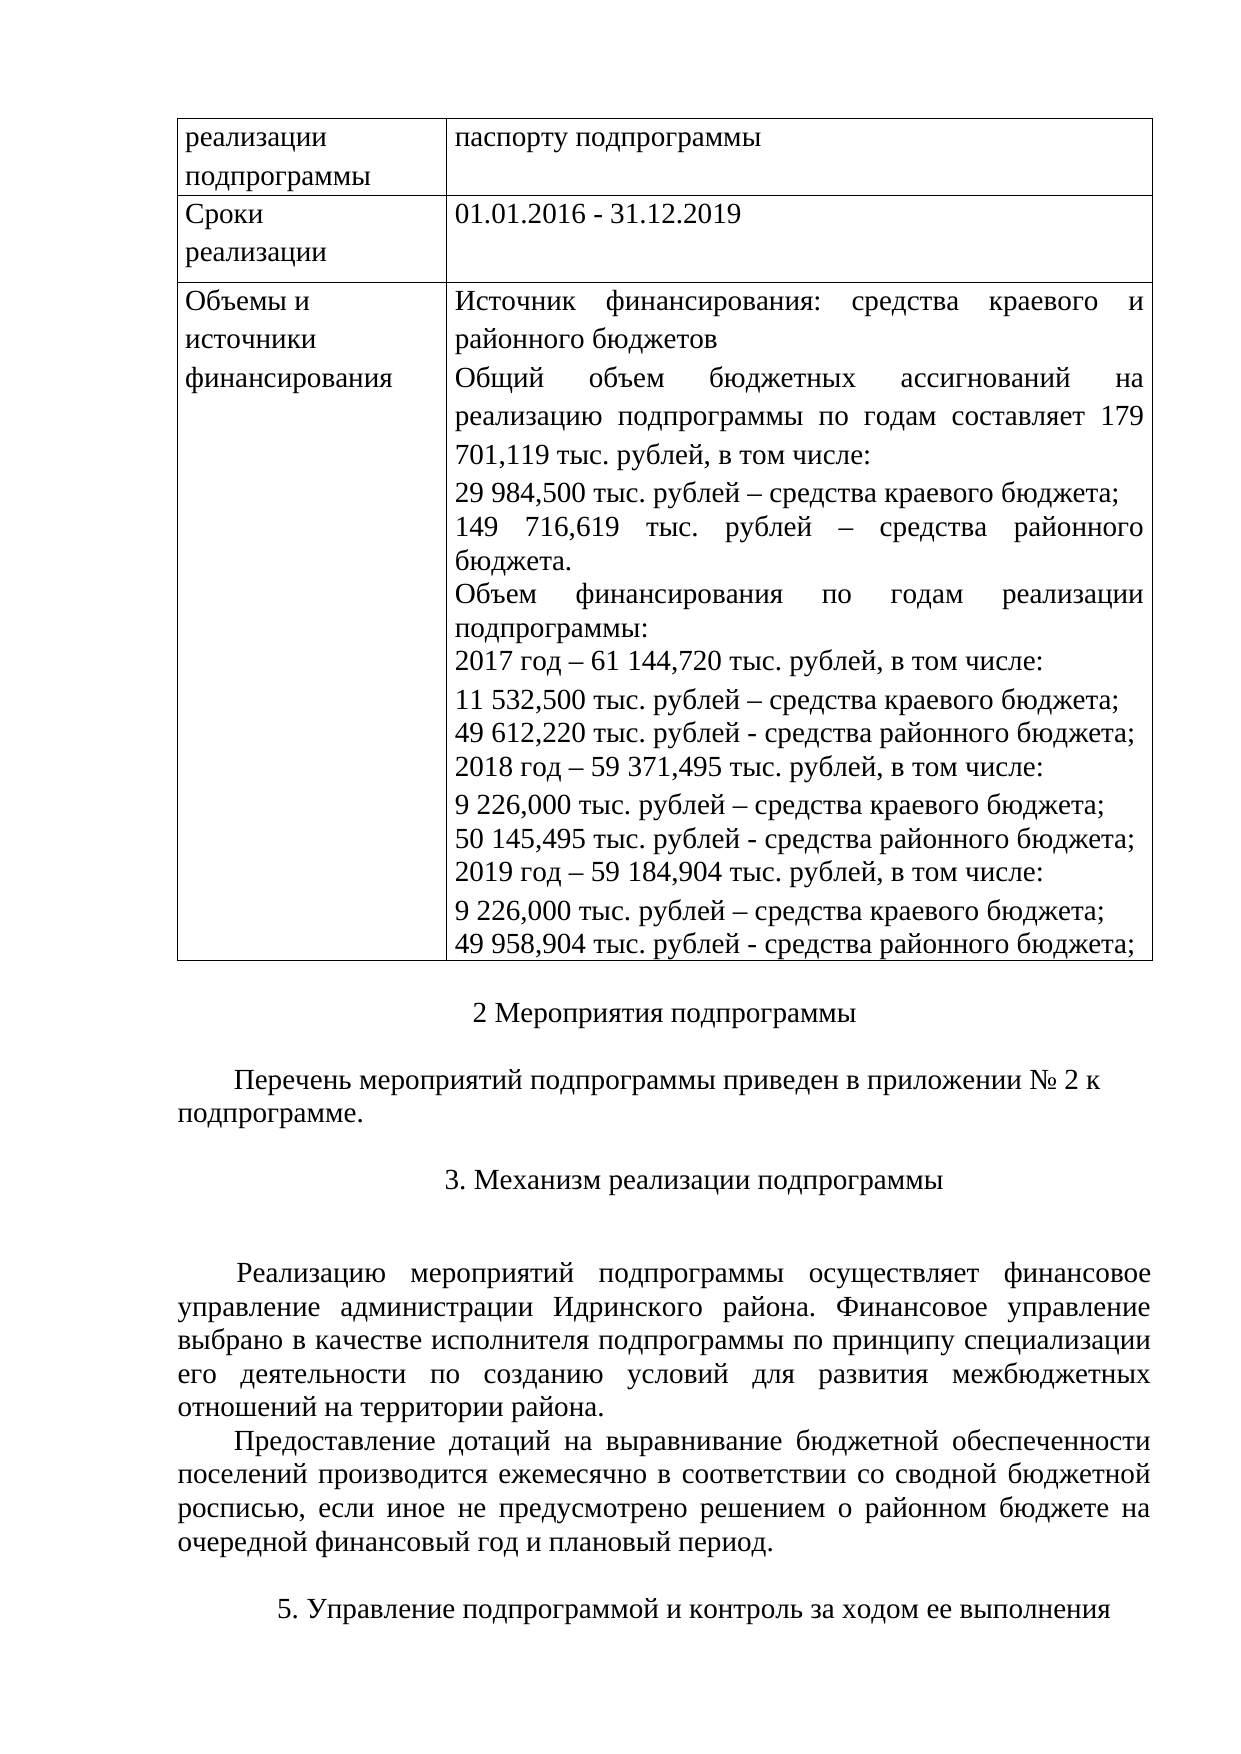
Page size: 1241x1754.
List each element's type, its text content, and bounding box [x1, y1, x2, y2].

table_cell Объемы и источники финансирования [178, 283, 446, 960]
text Перечень мероприятий подпрограммы приведен в приложении № 2 к подпрограмме. [177, 1062, 1152, 1129]
text Реализацию мероприятий подпрограммы осуществляет финансовое управление администрации Идринского района. Финансовое управление выбрано в качестве исполнителя подпрограммы по принципу специализации его деятельности по созданию условий для развития межбюджетных отношений на территории района. [177, 1255, 1152, 1423]
table_cell Источник финансирования: средства краевого и районного бюджетов Общий объем бюджетных ассигнований на реализацию подпрограммы по годам составляет 179 701,119 тыс. рублей, в том числе: 29 984,500 тыс. рублей – средства краевого бюджета; 149 716,619 тыс. рублей – средства районного бюджета. Объем финансирования по годам реализации подпрограммы: 2017 год – 61 144,720 тыс. рублей, в том числе: 11 532,500 тыс. рублей – средства краевого бюджета; 49 612,220 тыс. рублей - средства районного бюджета; 2018 год – 59 371,495 тыс. рублей, в том числе: 9 226,000 тыс. рублей – средства краевого бюджета; 50 145,495 тыс. рублей - средства районного бюджета; 2019 год – 59 184,904 тыс. рублей, в том числе: 9 226,000 тыс. рублей – средства краевого бюджета; 49 958,904 тыс. рублей - средства районного бюджета; [447, 283, 1152, 960]
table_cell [178, 119, 446, 195]
text 2 Мероприятия подпрограммы [177, 995, 1152, 1028]
table_cell 01.01.2016 - 31.12.2019 [447, 196, 1152, 282]
text 3. Механизм реализации подпрограммы [177, 1162, 1152, 1196]
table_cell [447, 119, 1152, 195]
text 5. Управление подпрограммой и контроль за ходом ее выполнения [177, 1591, 1152, 1624]
text Предоставление дотаций на выравнивание бюджетной обеспеченности поселений производится ежемесячно в соответствии со сводной бюджетной росписью, если иное не предусмотрено решением о районном бюджете на очередной финансовый год и плановый период. [177, 1423, 1152, 1557]
table_cell Сроки реализации [178, 196, 446, 282]
